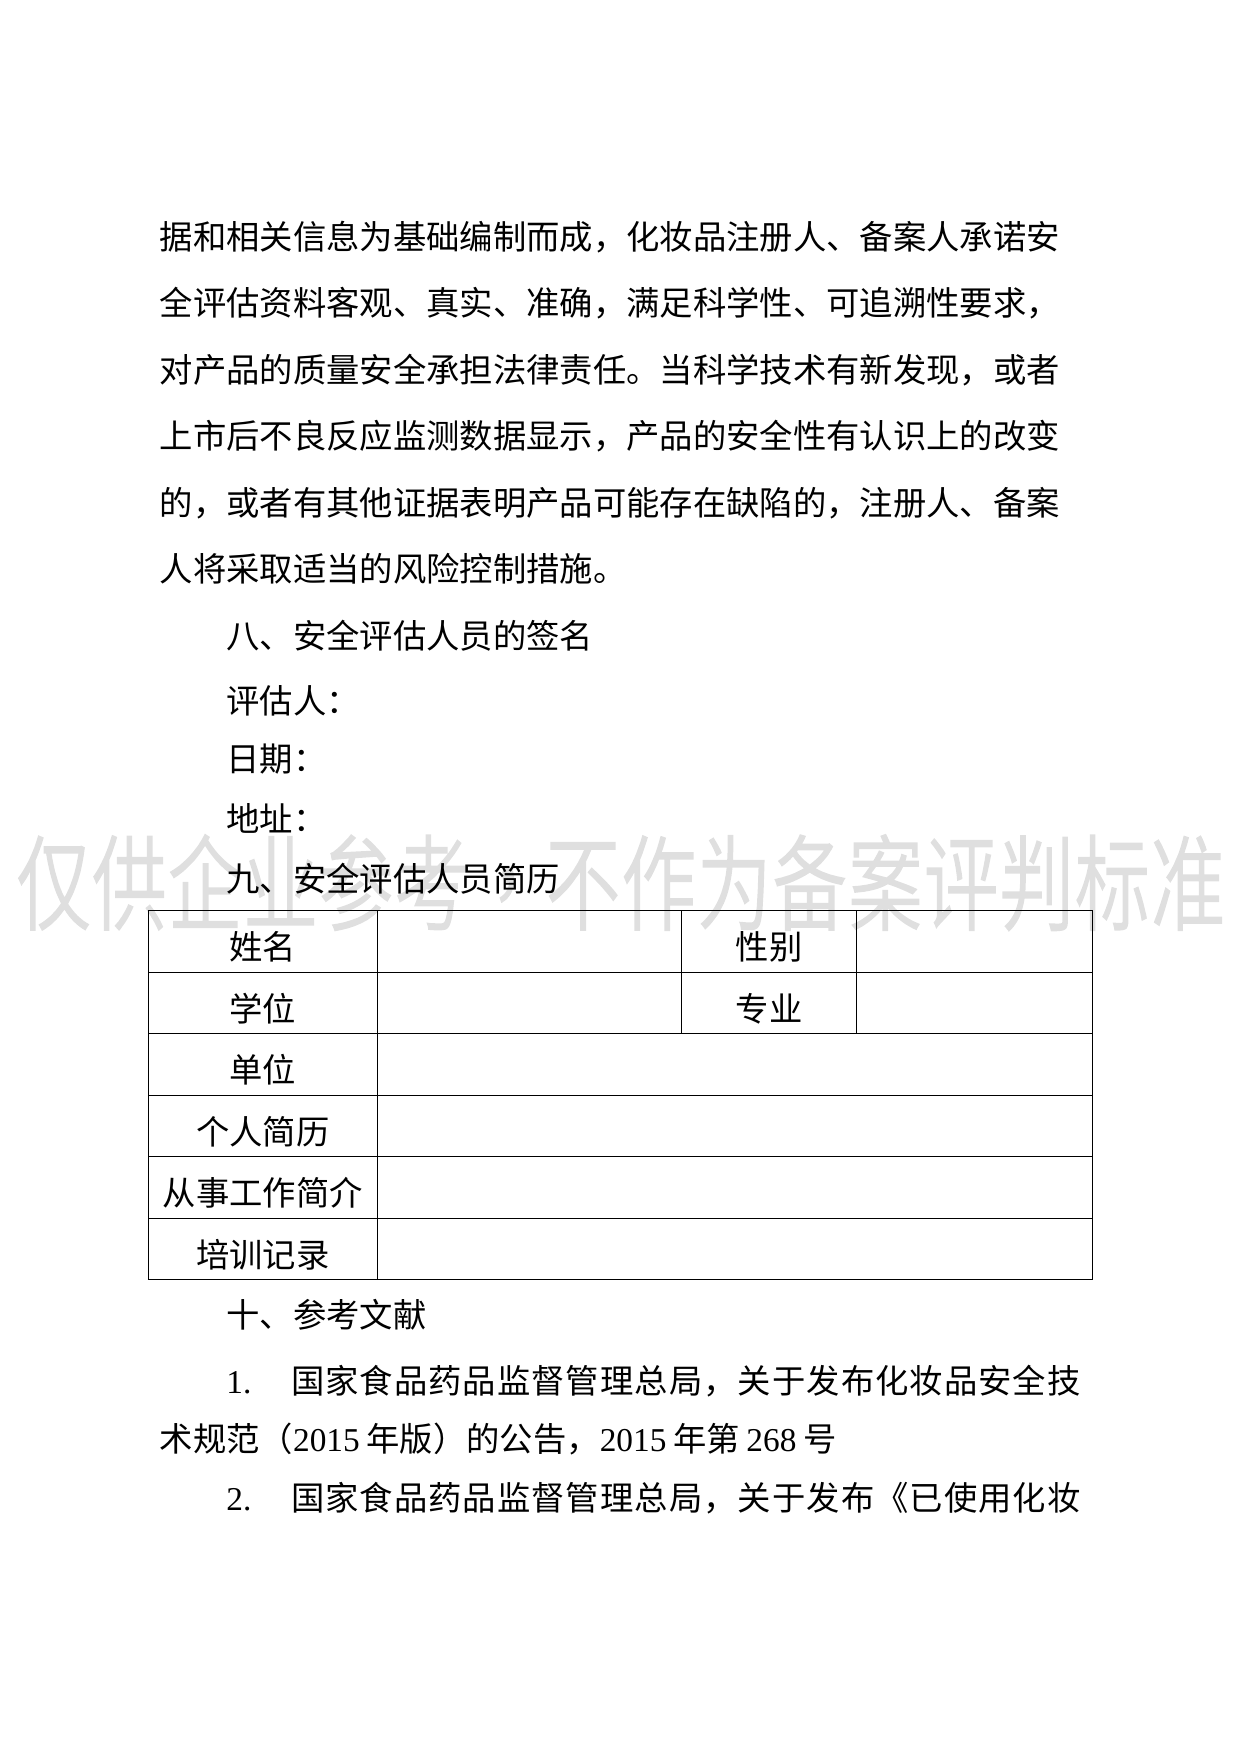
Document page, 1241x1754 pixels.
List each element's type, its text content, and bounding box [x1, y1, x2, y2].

title 十、参考文献 [159, 1280, 1081, 1347]
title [159, 202, 1081, 600]
table_cell 个人简历 [149, 1096, 377, 1156]
list 国家食品药品监督管理总局，关于发布化妆品安全技术规范（2015年版）的公告，2015年第268号 [159, 1347, 1081, 1463]
table_header [378, 911, 681, 972]
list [159, 1463, 1081, 1522]
table_cell 专业 [682, 973, 856, 1033]
table_cell [378, 1034, 1092, 1095]
table_header 性别 [682, 911, 856, 972]
table_cell [378, 973, 681, 1033]
table_header 姓名 [149, 911, 377, 972]
table_cell [378, 1157, 1092, 1218]
text 日期： [159, 725, 1081, 783]
table_cell 培训记录 [149, 1219, 377, 1279]
table_cell 单位 [149, 1034, 377, 1095]
text 评估人： [159, 667, 1081, 725]
table_cell [378, 1096, 1092, 1156]
text 地址： [159, 783, 1081, 844]
title 八、安全评估人员的签名 [159, 600, 1081, 667]
table_header [857, 911, 1092, 972]
table_cell [857, 973, 1092, 1033]
table_cell [378, 1219, 1092, 1279]
table_cell 学位 [149, 973, 377, 1033]
table_cell 从事工作简介 [149, 1157, 377, 1218]
title 安全评估人员简历 [159, 844, 1081, 910]
